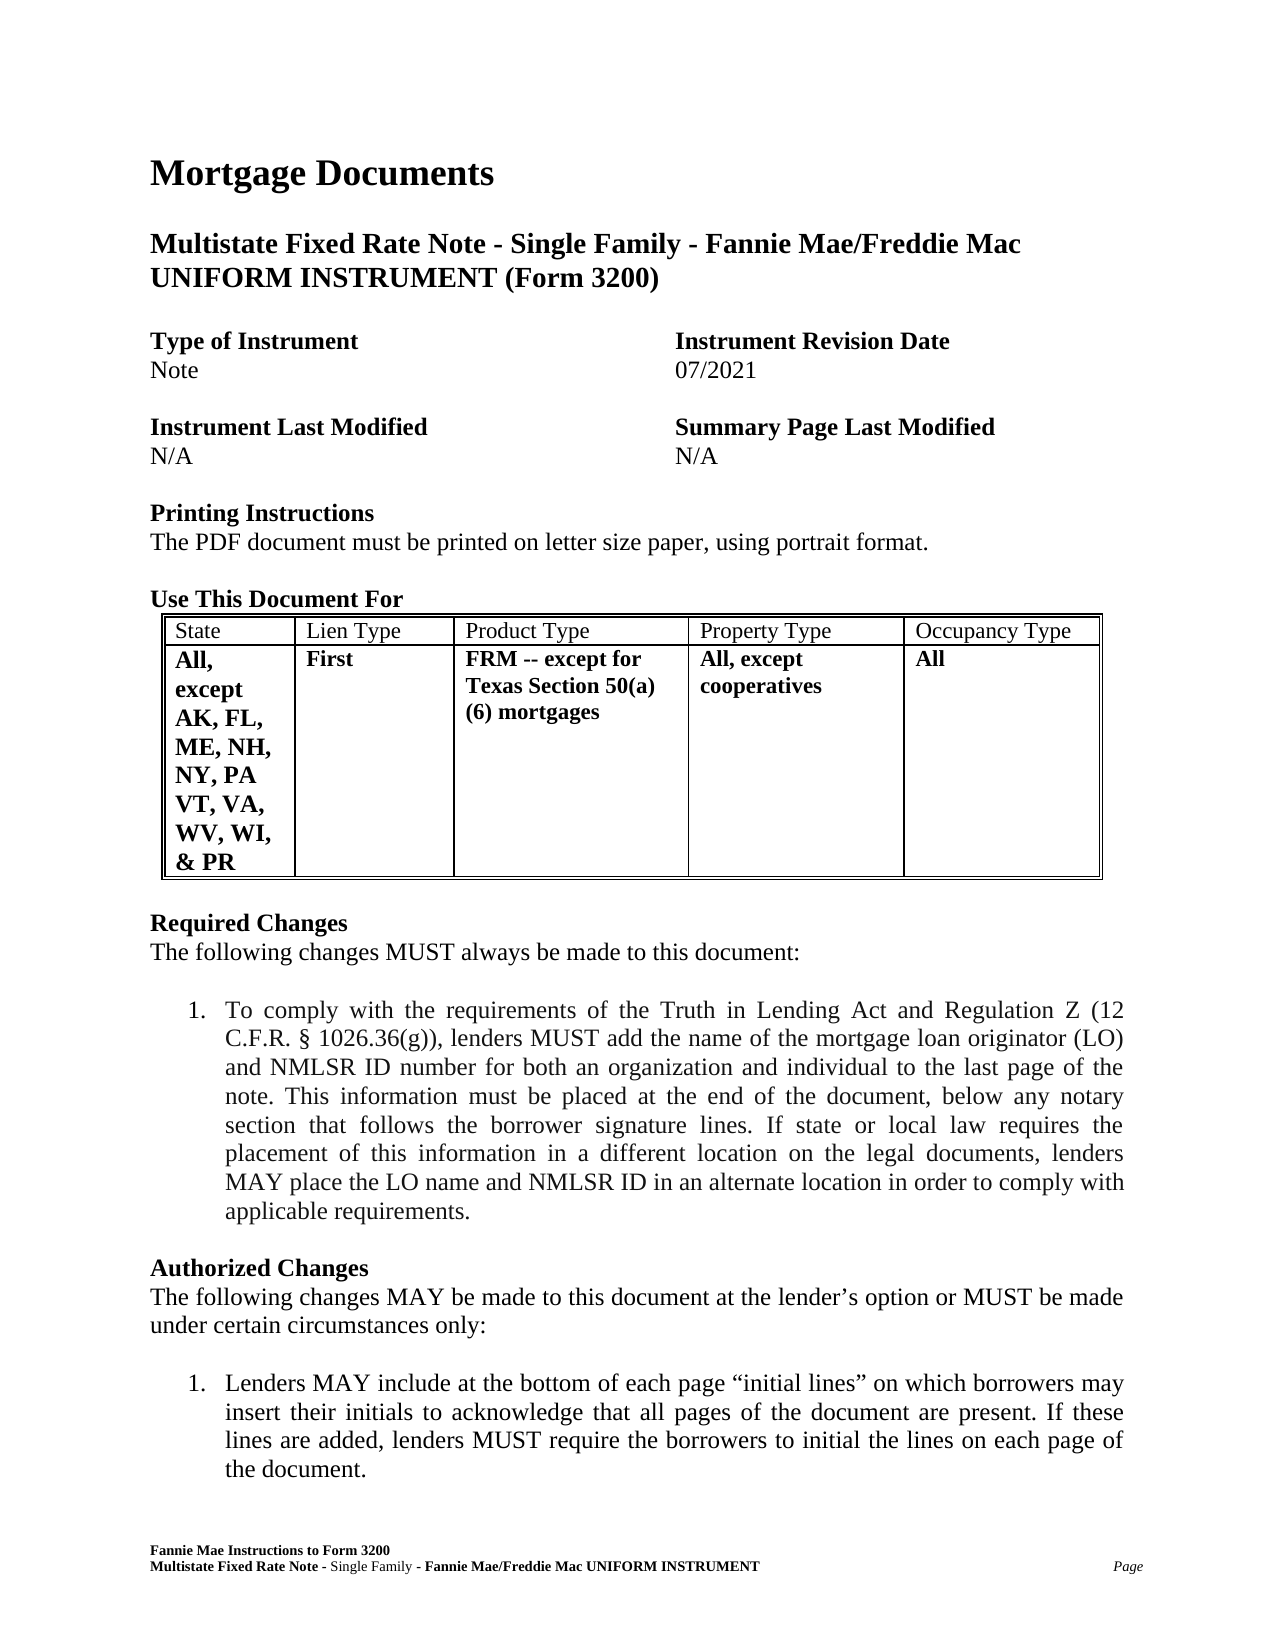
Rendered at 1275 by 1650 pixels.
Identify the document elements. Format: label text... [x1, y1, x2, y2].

table_cell First [296, 646, 453, 876]
text N/A N/A [150, 441, 1125, 469]
text Required Changes [150, 908, 1125, 937]
text Instrument Last Modified Summary Page Last Modified [150, 412, 1125, 441]
table_header Product Type [455, 618, 688, 644]
table_cell All [905, 646, 1099, 876]
text The following changes MUST always be made to this document: [150, 937, 1125, 966]
text Mortgage Documents [150, 150, 1125, 193]
text Authorized Changes [150, 1253, 1125, 1282]
table_header Property Type [689, 618, 903, 644]
list To comply with the requirements of the Truth in Lending Act and Regulation Z (12 C.F.R. § 1026.36(g)), lenders MUST add the name of the mortgage loan originator (LO) and NMLSR ID number for both an organization and individual to the last page of the note. This information must be placed at the end of the document, below any notary section that follows the borrower signature lines. If state or local law requires the placement of this information in a different location on the legal documents, lenders MAY place the LO name and NMLSR ID in an alternate location in order to comply with applicable requirements. [187, 995, 1125, 1225]
table_header Occupancy Type [905, 618, 1099, 644]
table_cell All, except AK, FL, ME, NH, NY, PA VT, VA, WV, WI, & PR [166, 646, 294, 876]
text Printing Instructions [150, 498, 1125, 527]
table_header State [166, 618, 294, 644]
text The PDF document must be printed on letter size paper, using portrait format. [150, 527, 1125, 556]
list Lenders MAY include at the bottom of each page “initial lines” on which borrowers may insert their initials to acknowledge that all pages of the document are present. If these lines are added, lenders MUST require the borrowers to initial the lines on each page of the document. [187, 1368, 1125, 1483]
text Type of Instrument Instrument Revision Date [150, 326, 1125, 355]
table_cell FRM -- except for Texas Section 50(a)(6) mortgages [455, 646, 688, 876]
text Note 07/2021 [150, 355, 1125, 384]
text Multistate Fixed Rate Note - Single Family - Fannie Mae/Freddie Mac UNIFORM INSTRUMENT (Form 3200) [150, 226, 1125, 293]
table_header Lien Type [296, 618, 453, 644]
table_cell All, except cooperatives [689, 646, 903, 876]
text Use This Document For [150, 584, 1125, 613]
text The following changes be made to this document at the lender’s option or MUST be made under certain circumstances only: [150, 1282, 1125, 1339]
